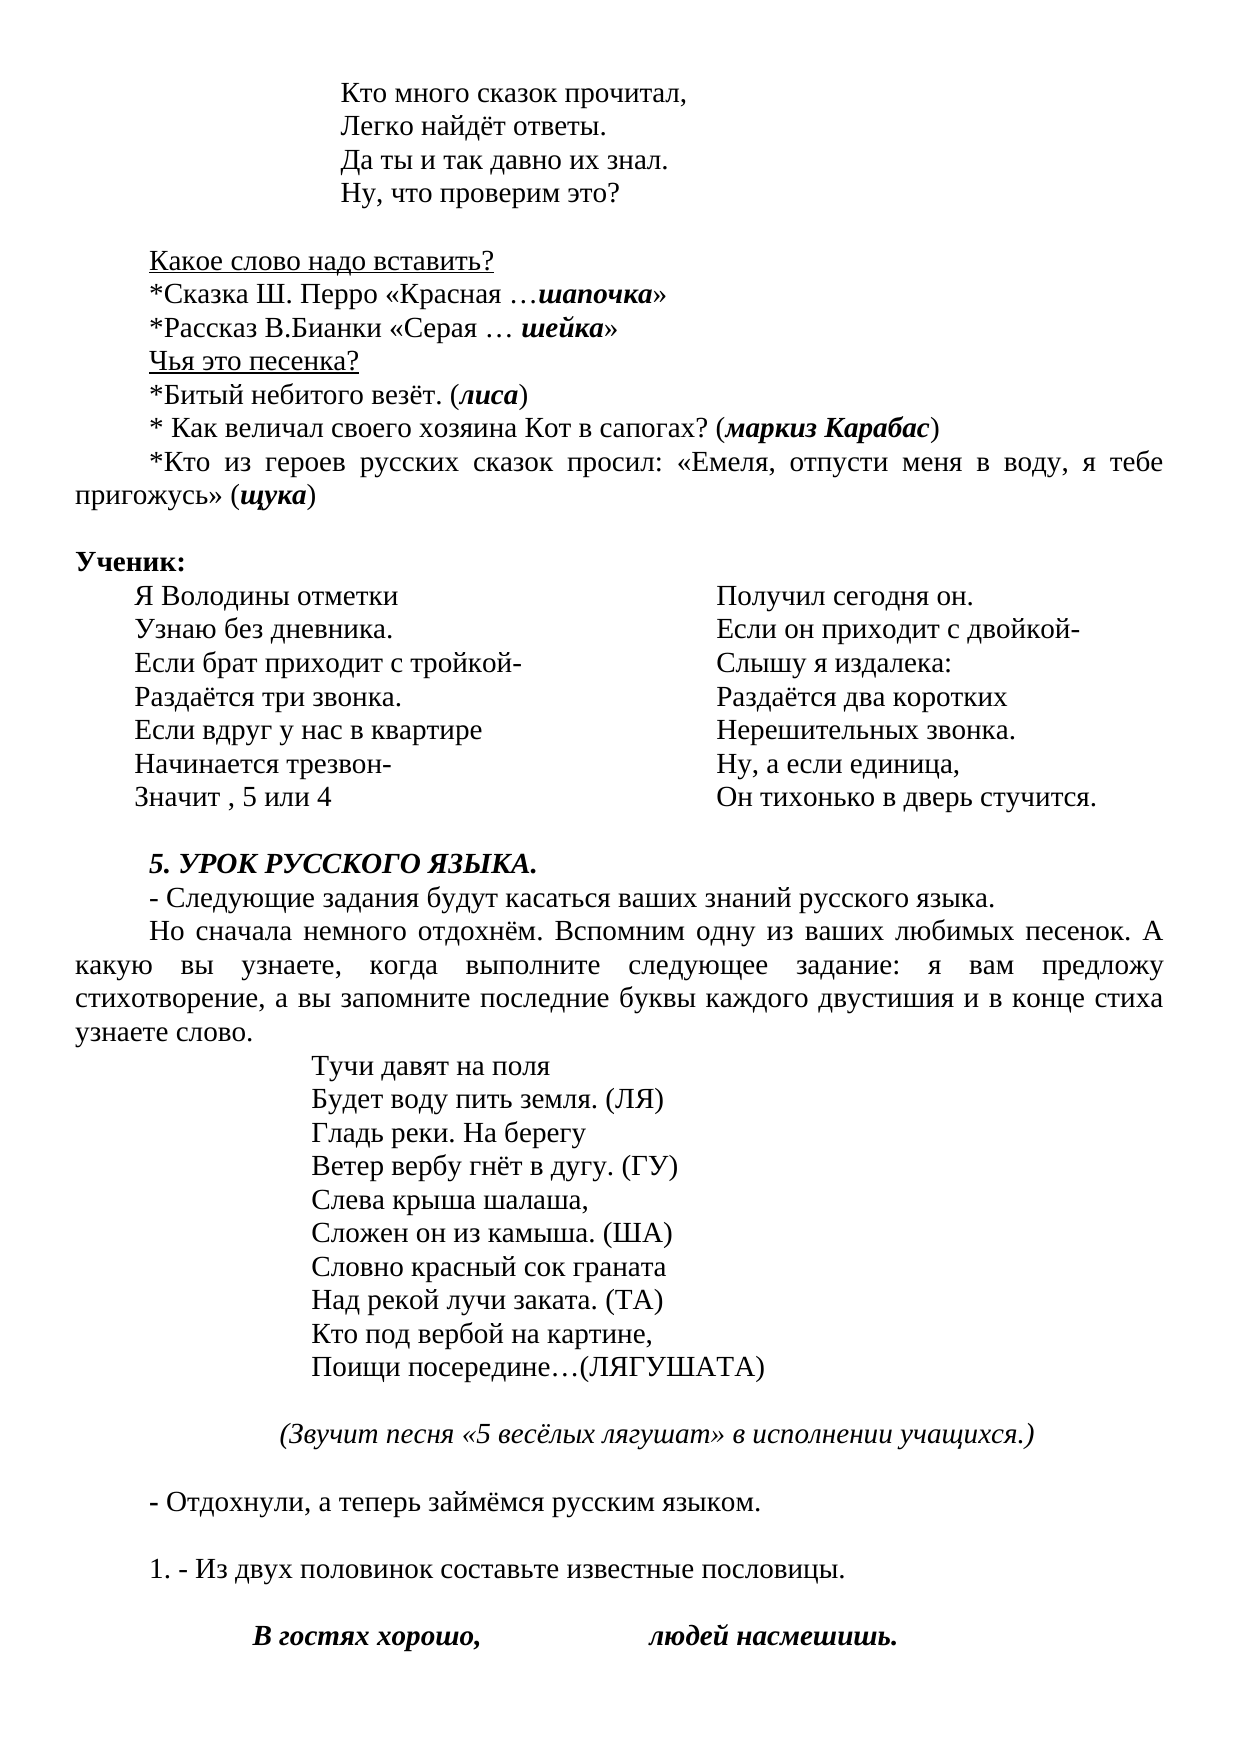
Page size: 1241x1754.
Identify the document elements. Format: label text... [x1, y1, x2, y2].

text В гостях хорошо, людей насмешишь. [75, 1618, 1165, 1651]
text Гладь реки. На берегу [75, 1115, 1165, 1148]
text Ветер вербу гнёт в дугу. (ГУ) [75, 1148, 1165, 1182]
text Получил сегодня он. [657, 578, 1165, 612]
text Будет воду пить земля. (ЛЯ) [75, 1081, 1165, 1115]
text Кто много сказок прочитал, [75, 75, 1165, 108]
text Значит , 5 или 4 [75, 779, 583, 813]
text Чья это песенка? [75, 343, 1165, 377]
text Если вдруг у нас в квартире [75, 712, 583, 746]
text Если брат приходит с тройкой- [75, 645, 583, 679]
text Если он приходит с двойкой- [657, 612, 1165, 645]
text Кто под вербой на картине, [75, 1316, 1165, 1349]
text Ученик: [75, 544, 1165, 578]
text *Рассказ В.Бианки «Серая … шейка» [75, 310, 1165, 343]
text (Звучит песня «5 весёлых лягушат» в исполнении учащихся.) [75, 1417, 1165, 1450]
text Начинается трезвон- [75, 746, 583, 779]
text * Как величал своего хозяина Кот в сапогах? (маркиз Карабас) [75, 410, 1165, 444]
text Я Володины отметки [75, 578, 583, 612]
text 5. УРОК РУССКОГО ЯЗЫКА. [75, 846, 1165, 880]
text Поищи посередине…(ЛЯГУШАТА) [75, 1349, 1165, 1383]
text Тучи давят на поля [75, 1048, 1165, 1081]
text Да ты и так давно их знал. [75, 142, 1165, 176]
text Какое слово надо вставить? [75, 243, 1165, 276]
text Над рекой лучи заката. (ТА) [75, 1282, 1165, 1316]
text *Кто из героев русских сказок просил: «Емеля, отпусти меня в воду, я тебе пригожусь» (щука) [75, 444, 1165, 511]
text Нерешительных звонка. [657, 712, 1165, 746]
text Раздаётся два коротких [657, 679, 1165, 712]
text Ну, что проверим это? [75, 176, 1165, 209]
text Слышу я издалека: [657, 645, 1165, 679]
text *Битый небитого везёт. (лиса) [75, 377, 1165, 410]
text Словно красный сок граната [75, 1249, 1165, 1282]
text Сложен он из камыша. (ША) [75, 1215, 1165, 1249]
text Узнаю без дневника. [75, 612, 583, 645]
text 1. - Из двух половинок составьте известные пословицы. [75, 1551, 1165, 1584]
text - Отдохнули, а теперь займёмся русским языком. [75, 1484, 1165, 1517]
text Но сначала немного отдохнём. Вспомним одну из ваших любимых песенок. А какую вы узнаете, когда выполните следующее задание: я вам предложу стихотворение, а вы запомните последние буквы каждого двустишия и в конце стиха узнаете слово. [75, 913, 1165, 1048]
text *Сказка Ш. Перро «Красная …шапочка» [75, 276, 1165, 310]
text Ну, а если единица, [657, 746, 1165, 779]
text - Следующие задания будут касаться ваших знаний русского языка. [75, 880, 1165, 913]
text Легко найдёт ответы. [75, 108, 1165, 142]
text Слева крыша шалаша, [75, 1182, 1165, 1215]
text Раздаётся три звонка. [75, 679, 583, 712]
text Он тихонько в дверь стучится. [657, 779, 1165, 813]
